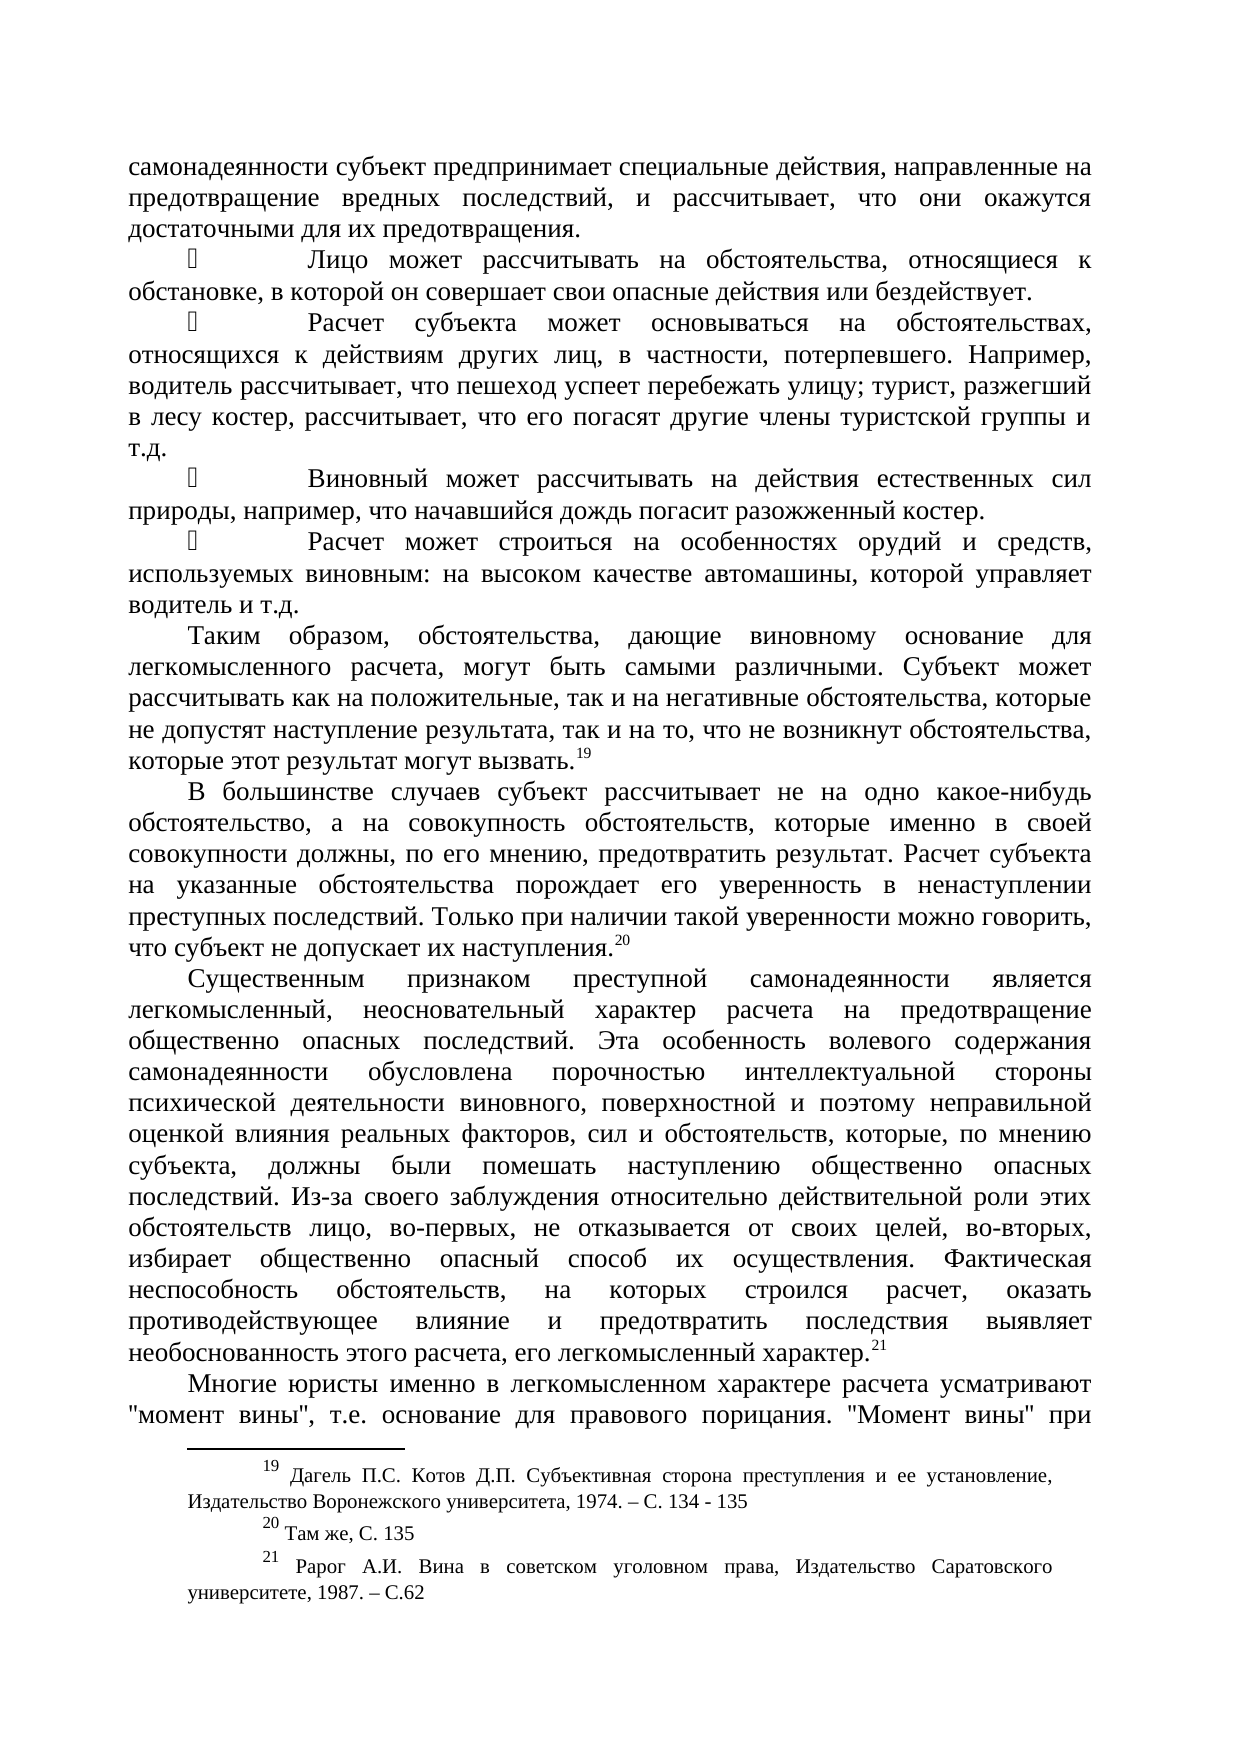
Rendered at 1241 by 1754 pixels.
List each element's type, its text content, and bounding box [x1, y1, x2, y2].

list Расчет может строиться на особенностях орудий и средств, используемых виновным: на высоком качестве автомашины, которой управляет водитель и т.д. [128, 525, 1093, 619]
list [128, 150, 1093, 243]
text Таким образом, обстоятельства, дающие виновному основание для легкомысленного расчета, могут быть самыми различными. Субъект может рассчитывать как на положительные, так и на негативные обстоятельства, которые не допустят наступление результата, так и на то, что не возникнут обстоятельства, которые этот результат могут вызвать. [128, 619, 1093, 775]
list Виновный может рассчитывать на действия естественных сил природы, например, что начавшийся дождь погасит разожженный костер. [128, 462, 1093, 525]
list Расчет субъекта может основываться на обстоятельствах, относящихся к действиям других лиц, в частности, потерпевшего. Например, водитель рассчитывает, что пешеход успеет перебежать улицу; турист, разжегший в лесу костер, рассчитывает, что его погасят другие члены туристской группы и т.д. [128, 306, 1093, 462]
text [128, 1367, 1093, 1429]
text Существенным признаком преступной самонадеянности является легкомысленный, неосновательный характер расчета на предотвращение общественно опасных последствий. Эта особенность волевого содержания самонадеянности обусловлена порочностью интеллектуальной стороны психической деятельности виновного, поверхностной и поэтому неправильной оценкой влияния реальных факторов, сил и обстоятельств, которые, по мнению субъекта, должны были помешать наступлению общественно опасных последствий. Из-за своего заблуждения относительно действительной роли этих обстоятельств лицо, во-первых, не отказывается от своих целей, во-вторых, избирает общественно опасный способ их осуществления. Фактическая неспособность обстоятельств, на которых строился расчет, оказать противодействующее влияние и предотвратить последствия выявляет необоснованность этого расчета, его легкомысленный характер. [128, 962, 1093, 1367]
list Лицо может рассчитывать на обстоятельства, относящиеся к обстановке, в которой он совершает свои опасные действия или бездействует. [128, 243, 1093, 306]
text В большинстве случаев субъект рассчитывает не на одно какое-нибудь обстоятельство, а на совокупность обстоятельств, которые именно в своей совокупности должны, по его мнению, предотвратить результат. Расчет субъекта на указанные обстоятельства порождает его уверенность в ненаступлении преступных последствий. Только при наличии такой уверенности можно говорить, что субъект не допускает их наступления. [128, 775, 1093, 962]
